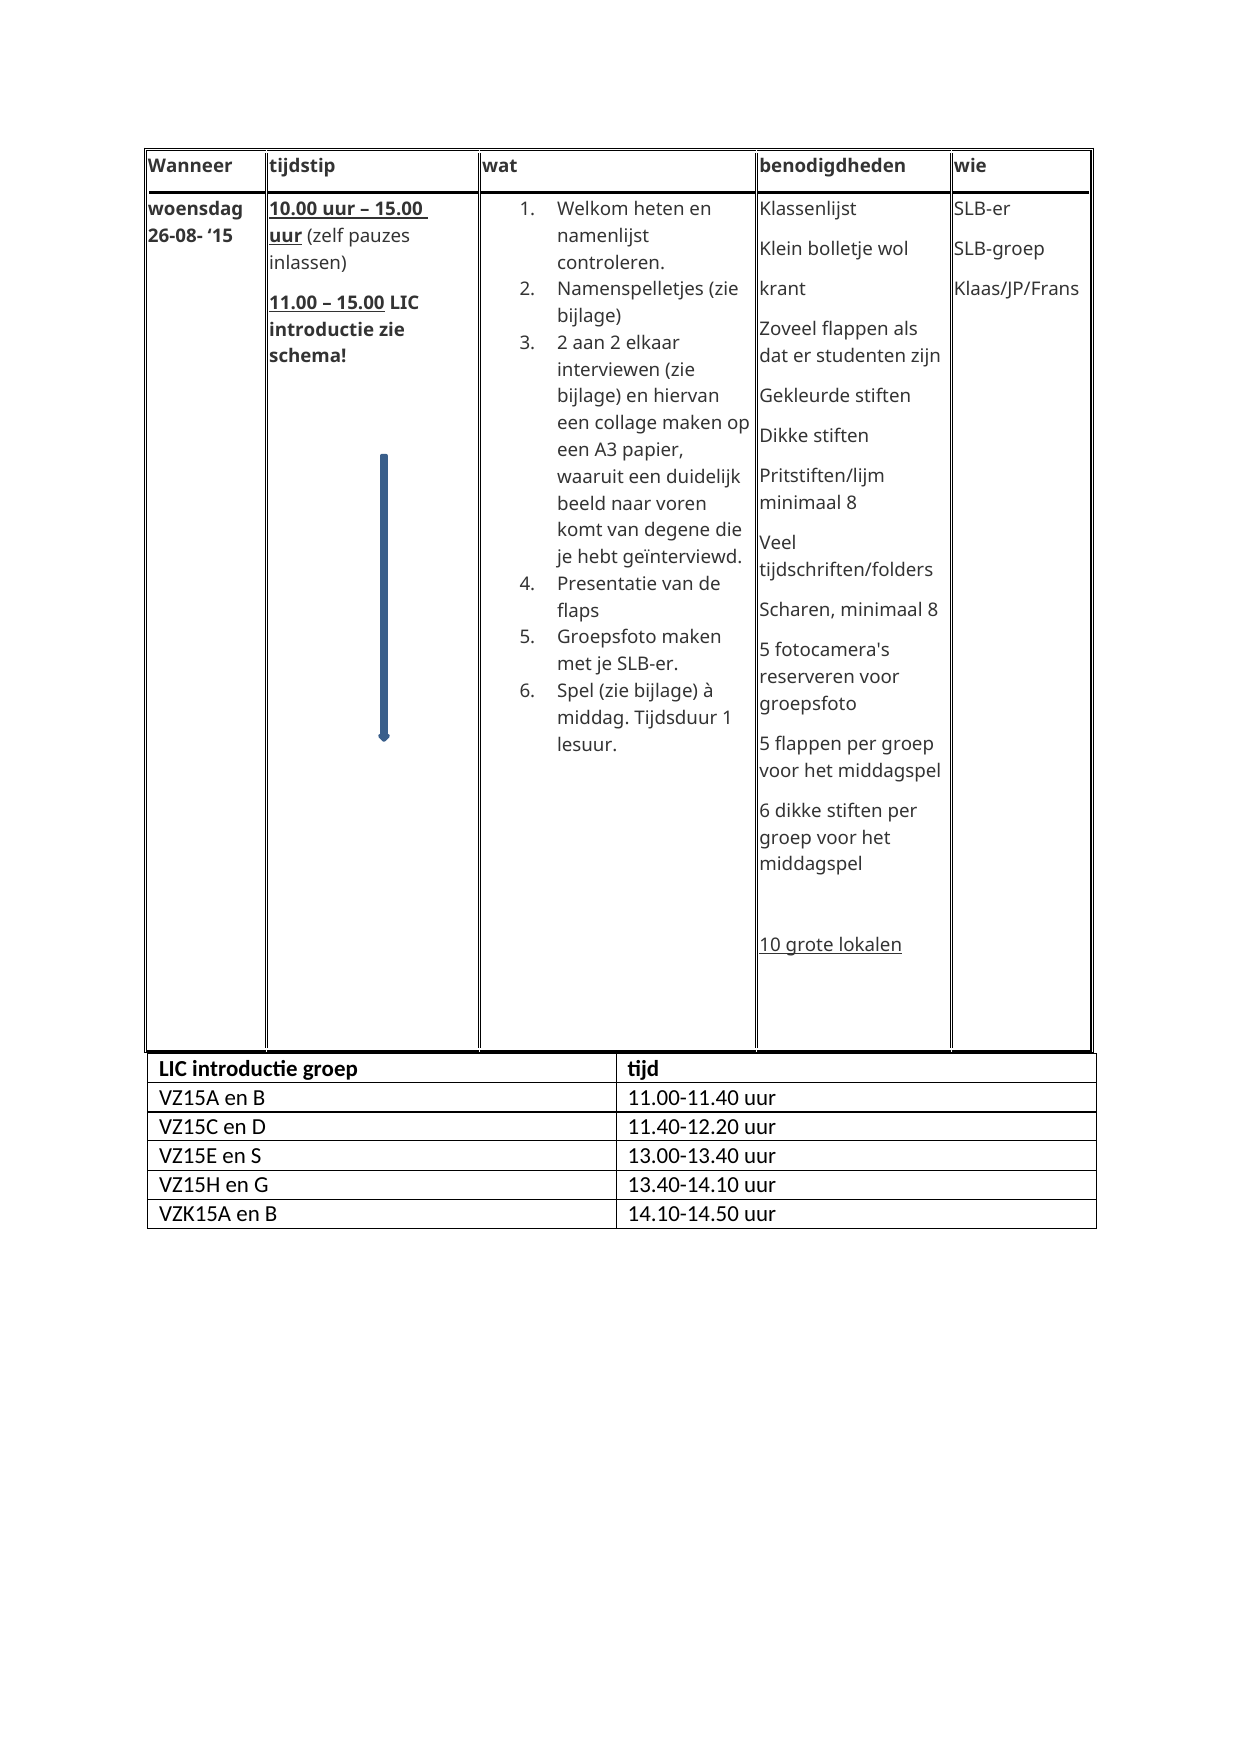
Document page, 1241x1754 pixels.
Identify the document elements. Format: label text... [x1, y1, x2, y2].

table_cell Klassenlijst Klein bolletje wol krant Zoveel flappen als dat er studenten zijn Gekleurde stiften Dikke stiften Pritstiften/lijm minimaal 8 Veel tijdschriften/folders Scharen, minimaal 8 5 fotocamera's reserveren voor groepsfoto 5 flappen per groep voor het middagspel 6 dikke stiften per groep voor het middagspel 10 grote lokalen [757, 194, 951, 1050]
table_cell 13.40-14.10 uur [617, 1171, 1096, 1198]
table_cell Welkom heten en namenlijst controleren. Namenspelletjes (zie bijlage) 2 aan 2 elkaar interviewen (zie bijlage) en hiervan een collage maken op een A3 papier, waaruit een duidelijk beeld naar voren komt van degene die je hebt geïnterviewd. Presentatie van de flaps Groepsfoto maken met je SLB-er. Spel (zie bijlage) à middag. Tijdsduur 1 lesuur. [480, 194, 757, 1050]
table_cell 11.40-12.20 uur [617, 1113, 1096, 1140]
table_cell VZK15A en B [148, 1200, 616, 1228]
table_header wat [480, 151, 757, 191]
table_cell woensdag 26-08- ‘15 [147, 191, 267, 1050]
table_header Wanneer [147, 151, 267, 191]
table_cell 11.00-11.40 uur [617, 1083, 1096, 1111]
table_header wie [951, 151, 1090, 191]
table_header LIC introductie groep [148, 1054, 616, 1082]
table_cell SLB-er SLB-groep Klaas/JP/Frans [951, 191, 1090, 1050]
table_header benodigdheden [757, 151, 951, 191]
table_cell VZ15E en S [148, 1141, 616, 1169]
table_cell VZ15A en B [148, 1083, 616, 1111]
table_cell 13.00-13.40 uur [617, 1141, 1096, 1169]
table_cell VZ15C en D [148, 1113, 616, 1140]
table_cell 10.00 uur – 15.00 uur (zelf pauzes inlassen) 11.00 – 15.00 LIC introductie zie schema! [267, 194, 479, 1050]
table_cell 14.10-14.50 uur [617, 1200, 1096, 1228]
table_header tijd [617, 1054, 1096, 1082]
table_header tijdstip [267, 151, 479, 191]
table_cell VZ15H en G [148, 1171, 616, 1198]
